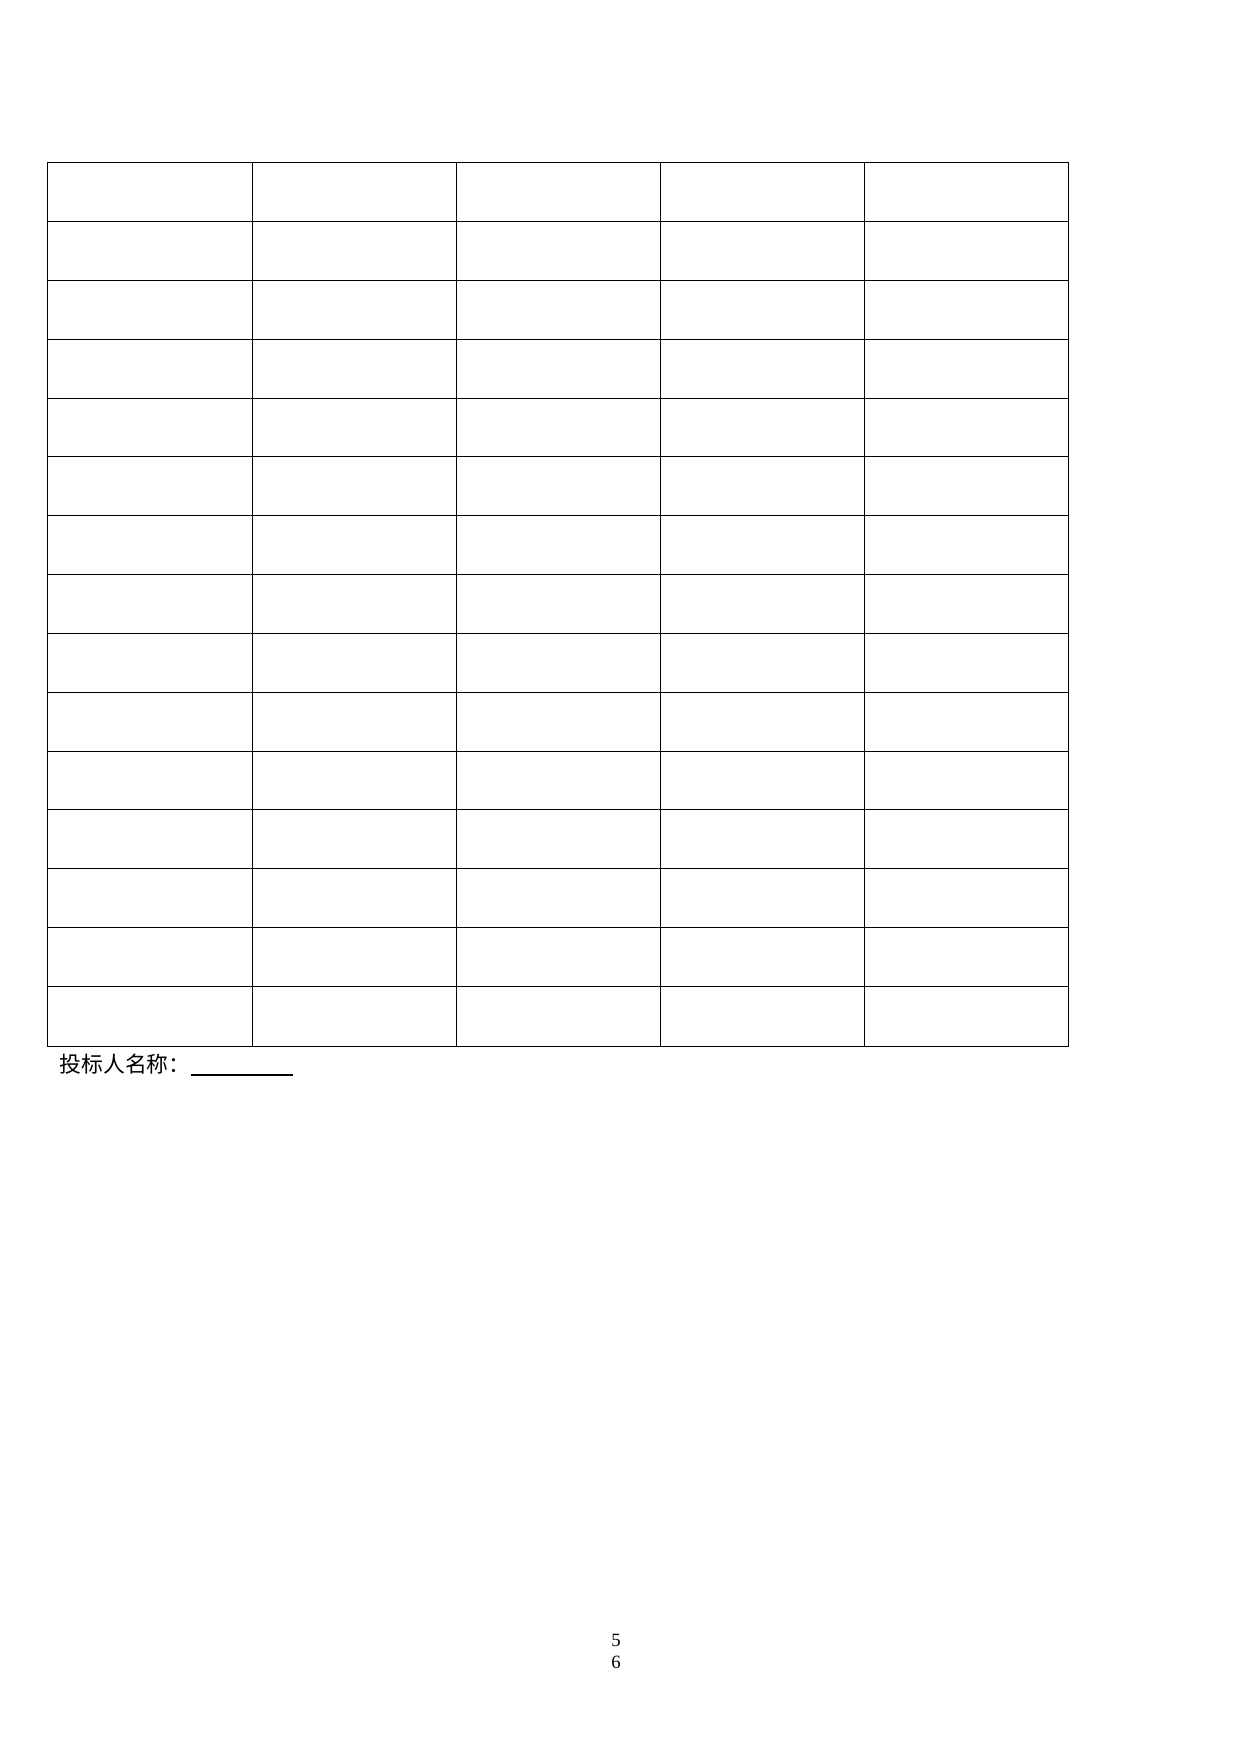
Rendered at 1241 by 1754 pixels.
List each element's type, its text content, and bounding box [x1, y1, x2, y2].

table_cell [253, 634, 456, 692]
table_cell [661, 987, 864, 1046]
table_cell [661, 575, 864, 633]
table_cell [661, 281, 864, 338]
table_cell [48, 340, 252, 397]
table_cell [457, 869, 660, 927]
table_cell [457, 163, 660, 221]
table_cell [661, 163, 864, 221]
table_cell [457, 928, 660, 986]
table_cell [457, 634, 660, 692]
table_cell [865, 457, 1068, 515]
table_cell [661, 928, 864, 986]
table_cell [865, 634, 1068, 692]
table_cell [457, 399, 660, 456]
table_cell [48, 810, 252, 868]
table_cell [253, 163, 456, 221]
table_cell [457, 516, 660, 574]
table_cell [457, 987, 660, 1046]
table_cell [253, 928, 456, 986]
table_cell [253, 340, 456, 397]
table_cell [661, 222, 864, 280]
table_cell [865, 516, 1068, 574]
table_cell [661, 457, 864, 515]
table_cell [661, 399, 864, 456]
table_cell [48, 634, 252, 692]
table_cell [865, 281, 1068, 338]
table_cell [253, 516, 456, 574]
table_cell [48, 399, 252, 456]
table_cell [457, 752, 660, 809]
table_cell [457, 281, 660, 338]
table_cell [457, 575, 660, 633]
table_cell [865, 987, 1068, 1046]
table_cell [253, 222, 456, 280]
table_cell [865, 869, 1068, 927]
table_cell [865, 810, 1068, 868]
table_cell [253, 987, 456, 1046]
table_cell [865, 928, 1068, 986]
table_cell [865, 399, 1068, 456]
table_cell [661, 693, 864, 751]
table_cell [48, 575, 252, 633]
table_cell [865, 222, 1068, 280]
table_cell [48, 163, 252, 221]
table_cell [48, 987, 252, 1046]
table_cell [253, 869, 456, 927]
table_cell [457, 693, 660, 751]
table_cell [661, 752, 864, 809]
table_cell [48, 752, 252, 809]
table_cell [865, 163, 1068, 221]
table_cell [253, 752, 456, 809]
table_cell [661, 869, 864, 927]
table_cell [661, 340, 864, 397]
table_cell [661, 810, 864, 868]
table_cell [865, 575, 1068, 633]
table_cell [48, 516, 252, 574]
table_cell [48, 693, 252, 751]
table_cell [48, 869, 252, 927]
table_cell [457, 457, 660, 515]
table_cell [253, 575, 456, 633]
table_cell [48, 928, 252, 986]
table_cell [253, 693, 456, 751]
table_cell [661, 516, 864, 574]
table_cell [457, 222, 660, 280]
table_cell [48, 281, 252, 338]
table_cell [48, 457, 252, 515]
table_cell [253, 810, 456, 868]
table_cell [253, 399, 456, 456]
table_cell [253, 457, 456, 515]
table_cell [457, 810, 660, 868]
table_cell [865, 693, 1068, 751]
table_cell [48, 222, 252, 280]
table_cell [253, 281, 456, 338]
table_cell [865, 340, 1068, 397]
text 投标人名称： [59, 1047, 1181, 1079]
table_cell [865, 752, 1068, 809]
table_cell [457, 340, 660, 397]
table_cell [661, 634, 864, 692]
